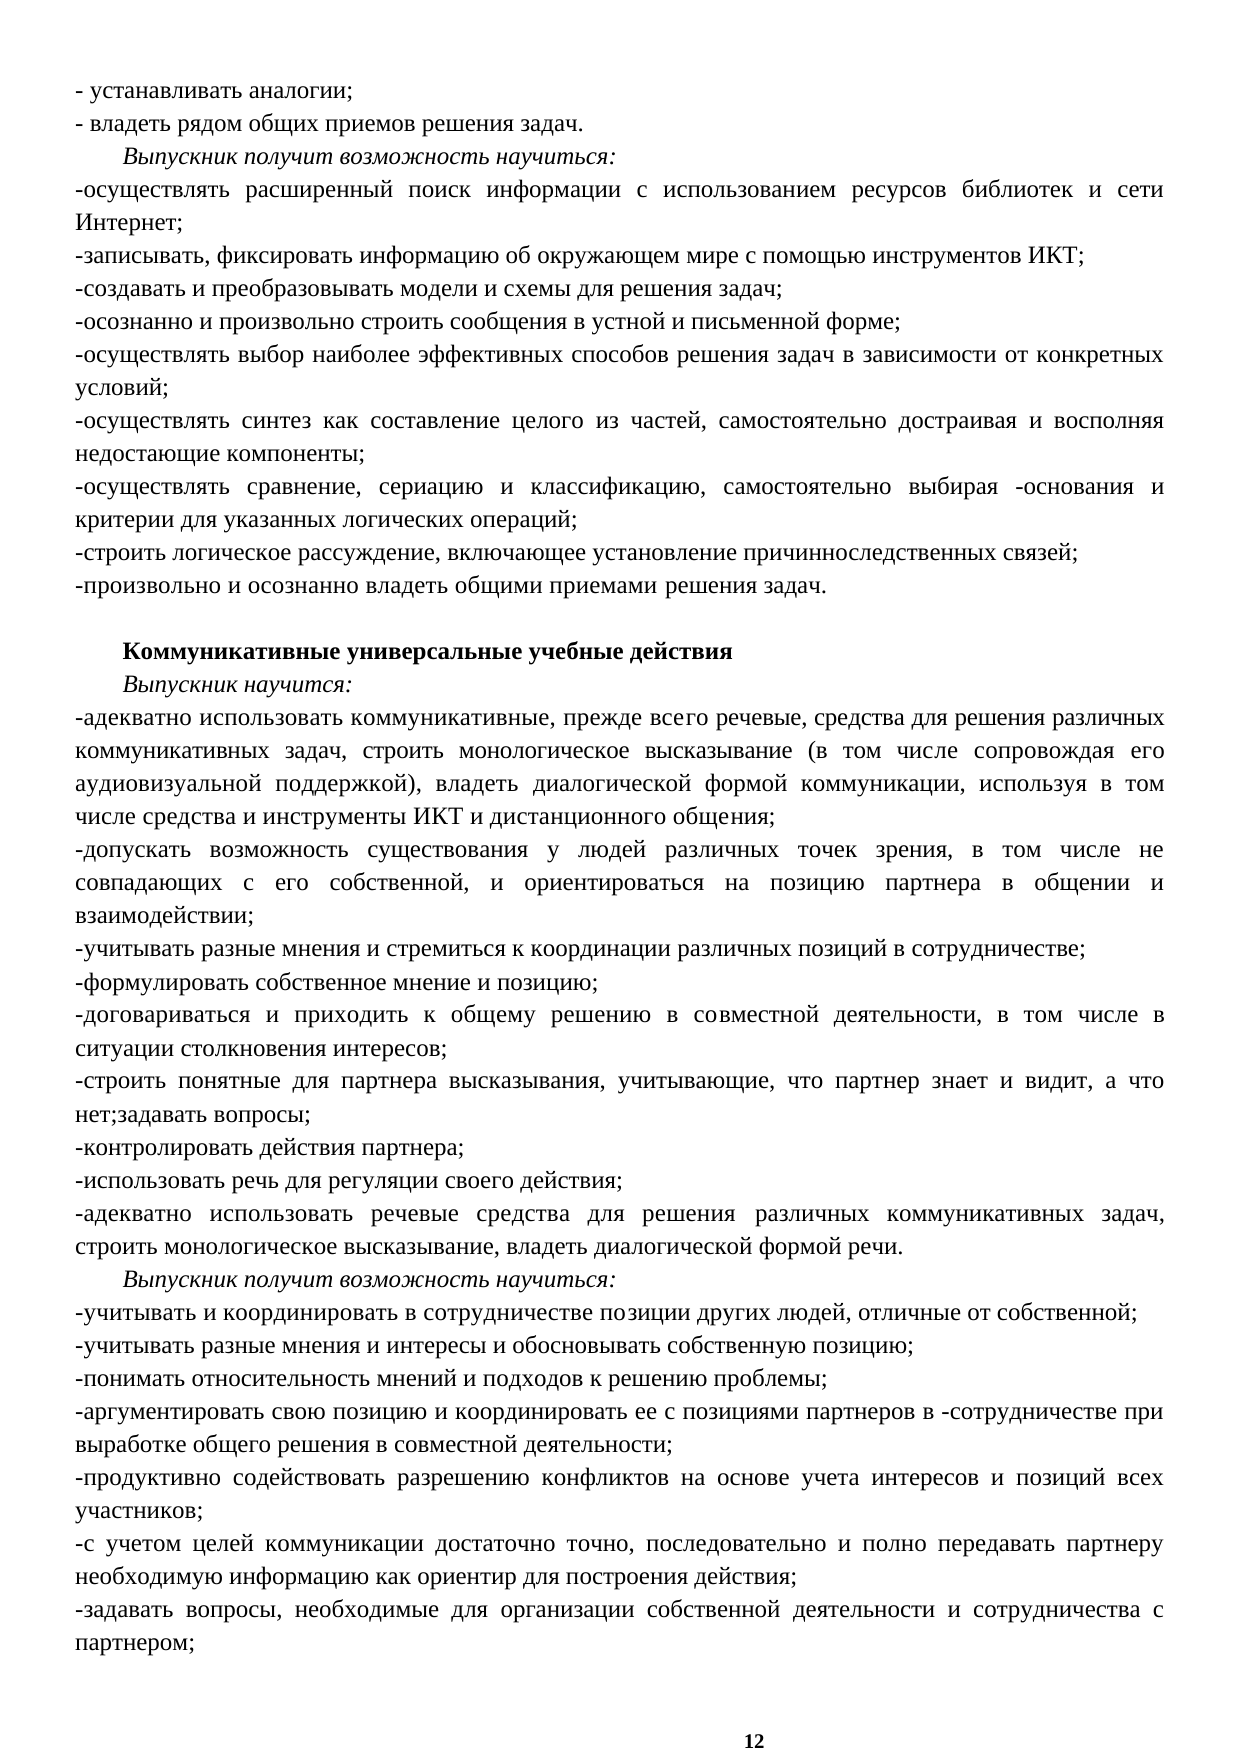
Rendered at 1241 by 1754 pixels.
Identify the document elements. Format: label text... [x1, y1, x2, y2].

text -строить логическое рассуждение, включающее установление причинно­следственных связей; [75, 537, 1165, 566]
text -осознанно и произвольно строить сообщения в устной и письменной форме; [75, 306, 1165, 335]
text -допускать возможность существования у людей различных точек зрения, в том числе не совпадающих с его собственной, и ориентироваться на позицию партнера в общении и взаимодействии; [75, 834, 1165, 929]
text Коммуникативные универсальные учебные действия [75, 636, 1165, 665]
text -строить понятные для партнера высказывания, учитывающие, что партнер знает и видит, а что нет;задавать вопросы; [75, 1066, 1165, 1127]
text -учитывать разные мнения и стремиться к координации различных позиций в сотрудничестве; [75, 933, 1165, 962]
text -осуществлять расширенный поиск информации с использованием ресурсов библиотек и сети Интернет; [75, 174, 1165, 236]
text -осуществлять сравнение, сериацию и классификацию, самостоятельно выбирая -основания и критерии для указанных логических операций; [75, 471, 1165, 533]
text Выпускник получит возможность научиться: [75, 141, 1165, 170]
text - устанавливать аналогии; [75, 75, 1165, 104]
text -с учетом целей коммуникации достаточно точно, последовательно и полно передавать партнеру необходимую информацию как ориентир для построения действия; [75, 1528, 1165, 1590]
text -учитывать и координировать в сотрудничестве позиции других людей, отличные от собственной; [75, 1297, 1165, 1326]
text -адекватно использовать коммуникативные, прежде всего речевые, средства для решения различных коммуникативных задач, строить монологическое высказывание (в том числе сопровождая его аудиовизуальной поддержкой), владеть диалогической формой коммуникации, используя в том числе средства и инструменты ИКТ и дистанционного общения; [75, 702, 1165, 830]
text -договариваться и приходить к общему решению в совместной деятельности, в том числе в ситуации столкновения интересов; [75, 999, 1165, 1061]
text -создавать и преобразовывать модели и схемы для решения задач; [75, 273, 1165, 302]
text - владеть рядом общих приемов решения задач. [75, 108, 1165, 137]
text -контролировать действия партнера; [75, 1132, 1165, 1160]
text -осуществлять выбор наиболее эффективных способов решения задач в зависимости от конкретных условий; [75, 339, 1165, 401]
text -использовать речь для регуляции своего действия; [75, 1165, 1165, 1193]
text -формулировать собственное мнение и позицию; [75, 967, 1165, 995]
text -произвольно и осознанно владеть общими приемами решения задач. [75, 570, 1165, 599]
text -осуществлять синтез как составление целого из частей, самостоятельно достраивая и восполняя недостающие компоненты; [75, 405, 1165, 467]
text Выпускник получит возможность научиться: [75, 1264, 1165, 1292]
text -продуктивно содействовать разрешению конфликтов на основе учета интересов и позиций всех участников; [75, 1462, 1165, 1524]
text -учитывать разные мнения и интересы и обосновывать собственную позицию; [75, 1330, 1165, 1358]
text -адекватно использовать речевые средства для решения различных коммуникативных задач, строить монологическое высказывание, владеть диалогической формой речи. [75, 1198, 1165, 1259]
text -понимать относительность мнений и подходов к решению проблемы; [75, 1363, 1165, 1392]
text -аргументировать свою позицию и координировать ее с позициями партнеров в -сотрудничестве при выработке общего решения в совместной деятельности; [75, 1396, 1165, 1458]
text -записывать, фиксировать информацию об окружающем мире с помощью инструментов ИКТ; [75, 240, 1165, 269]
text -задавать вопросы, необходимые для организации собственной деятельности и сотрудничества с партнером; [75, 1594, 1165, 1656]
text Выпускник научится: [75, 669, 1165, 698]
